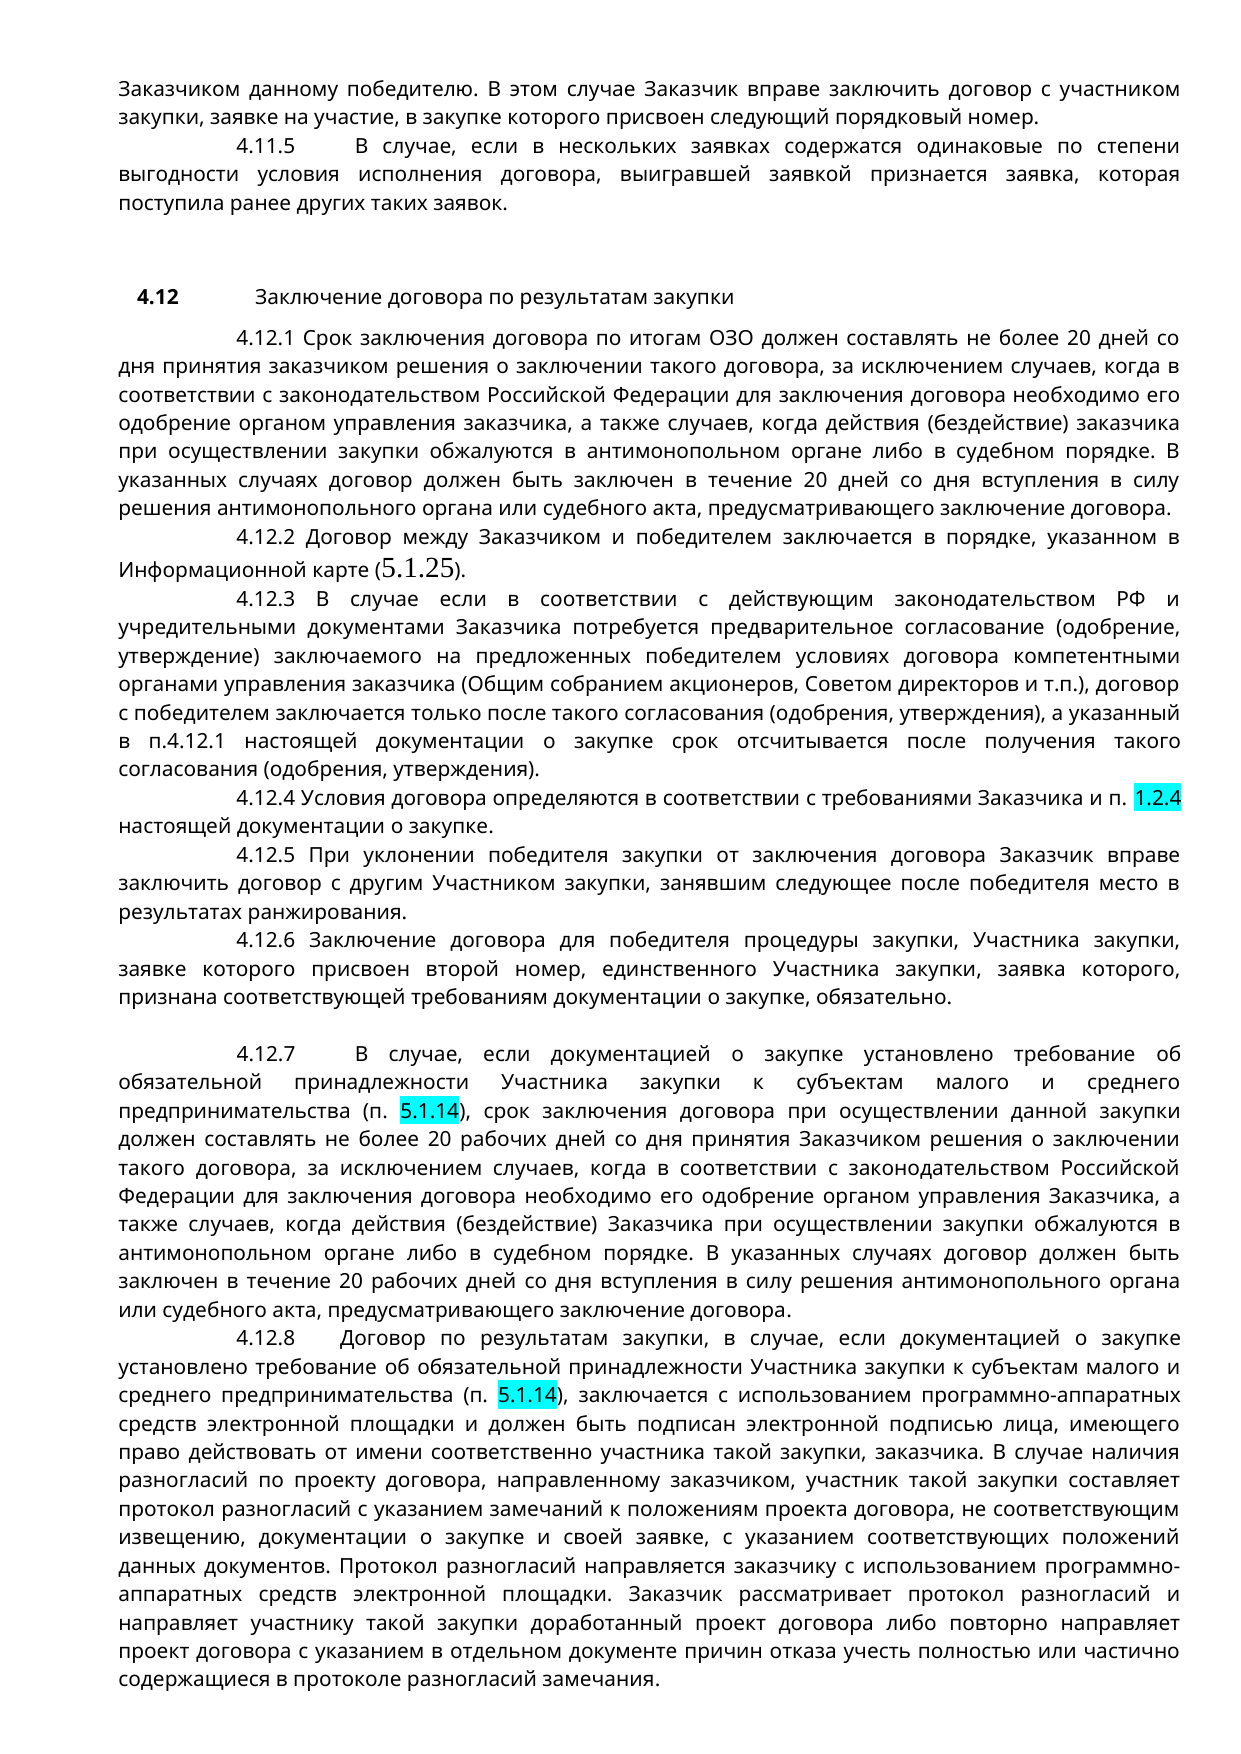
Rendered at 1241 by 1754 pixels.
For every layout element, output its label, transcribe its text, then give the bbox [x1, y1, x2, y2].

text 4.12.3 В случае если в соответствии с действующим законодательством РФ и учредительными документами Заказчика потребуется предварительное согласование (одобрение, утверждение) заключаемого на предложенных победителем условиях договора компетентными органами управления заказчика (Общим собранием акционеров, Советом директоров и т.п.), договор с победителем заключается только после такого согласования (одобрения, утверждения), а указанный в п.4.12.1 настоящей документации о закупке срок отсчитывается после получения такого согласования (одобрения, утверждения). [118, 584, 1181, 783]
text 4.12.2 Договор между Заказчиком и победителем заключается в порядке, указанном в Информационной карте (5.1.25). [118, 522, 1181, 584]
text 4.12.6 Заключение договора для победителя процедуры закупки, Участника закупки, заявке которого присвоен второй номер, единственного Участника закупки, заявка которого, признана соответствующей требованиям документации о закупке, обязательно. [118, 925, 1181, 1011]
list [118, 74, 1181, 131]
list В случае, если документацией о закупке установлено требование об обязательной принадлежности Участника закупки к субъектам малого и среднего предпринимательства (п. 5.1.14), срок заключения договора при осуществлении данной закупки должен составлять не более 20 рабочих дней со дня принятия Заказчиком решения о заключении такого договора, за исключением случаев, когда в соответствии с законодательством Российской Федерации для заключения договора необходимо его одобрение органом управления Заказчика, а также случаев, когда действия (бездействие) Заказчика при осуществлении закупки обжалуются в антимонопольном органе либо в судебном порядке. В указанных случаях договор должен быть заключен в течение 20 рабочих дней со дня вступления в силу решения антимонопольного органа или судебного акта, предусматривающего заключение договора. [118, 1039, 1181, 1323]
list В случае, если в нескольких заявках содержатся одинаковые по степени выгодности условия исполнения договора, выигравшей заявкой признается заявка, которая поступила ранее других таких заявок. [118, 131, 1181, 216]
text 4.12.4 Условия договора определяются в соответствии с требованиями Заказчика и п. 1.2.4 настоящей документации о закупке. [118, 783, 1181, 840]
text 4.12.1 Срок заключения договора по итогам ОЗО должен составлять не более 20 дней со дня принятия заказчиком решения о заключении такого договора, за исключением случаев, когда в соответствии с законодательством Российской Федерации для заключения договора необходимо его одобрение органом управления заказчика, а также случаев, когда действия (бездействие) заказчика при осуществлении закупки обжалуются в антимонопольном органе либо в судебном порядке. В указанных случаях договор должен быть заключен в течение 20 дней со дня вступления в силу решения антимонопольного органа или судебного акта, предусматривающего заключение договора. [118, 323, 1181, 522]
text 4.12.5 При уклонении победителя закупки от заключения договора Заказчик вправе заключить договор с другим Участником закупки, занявшим следующее после победителя место в результатах ранжирования. [118, 840, 1181, 925]
subtitle Заключение договора по результатам закупки [137, 282, 1181, 310]
list Договор по результатам закупки, в случае, если документацией о закупке установлено требование об обязательной принадлежности Участника закупки к субъектам малого и среднего предпринимательства (п. 5.1.14), заключается с использованием программно-аппаратных средств электронной площадки и должен быть подписан электронной подписью лица, имеющего право действовать от имени соответственно участника такой закупки, заказчика. В случае наличия разногласий по проекту договора, направленному заказчиком, участник такой закупки составляет протокол разногласий с указанием замечаний к положениям проекта договора, не соответствующим извещению, документации о закупке и своей заявке, с указанием соответствующих положений данных документов. Протокол разногласий направляется заказчику с использованием программно-аппаратных средств электронной площадки. Заказчик рассматривает протокол разногласий и направляет участнику такой закупки доработанный проект договора либо повторно направляет проект договора с указанием в отдельном документе причин отказа учесть полностью или частично содержащиеся в протоколе разногласий замечания. [118, 1323, 1181, 1693]
